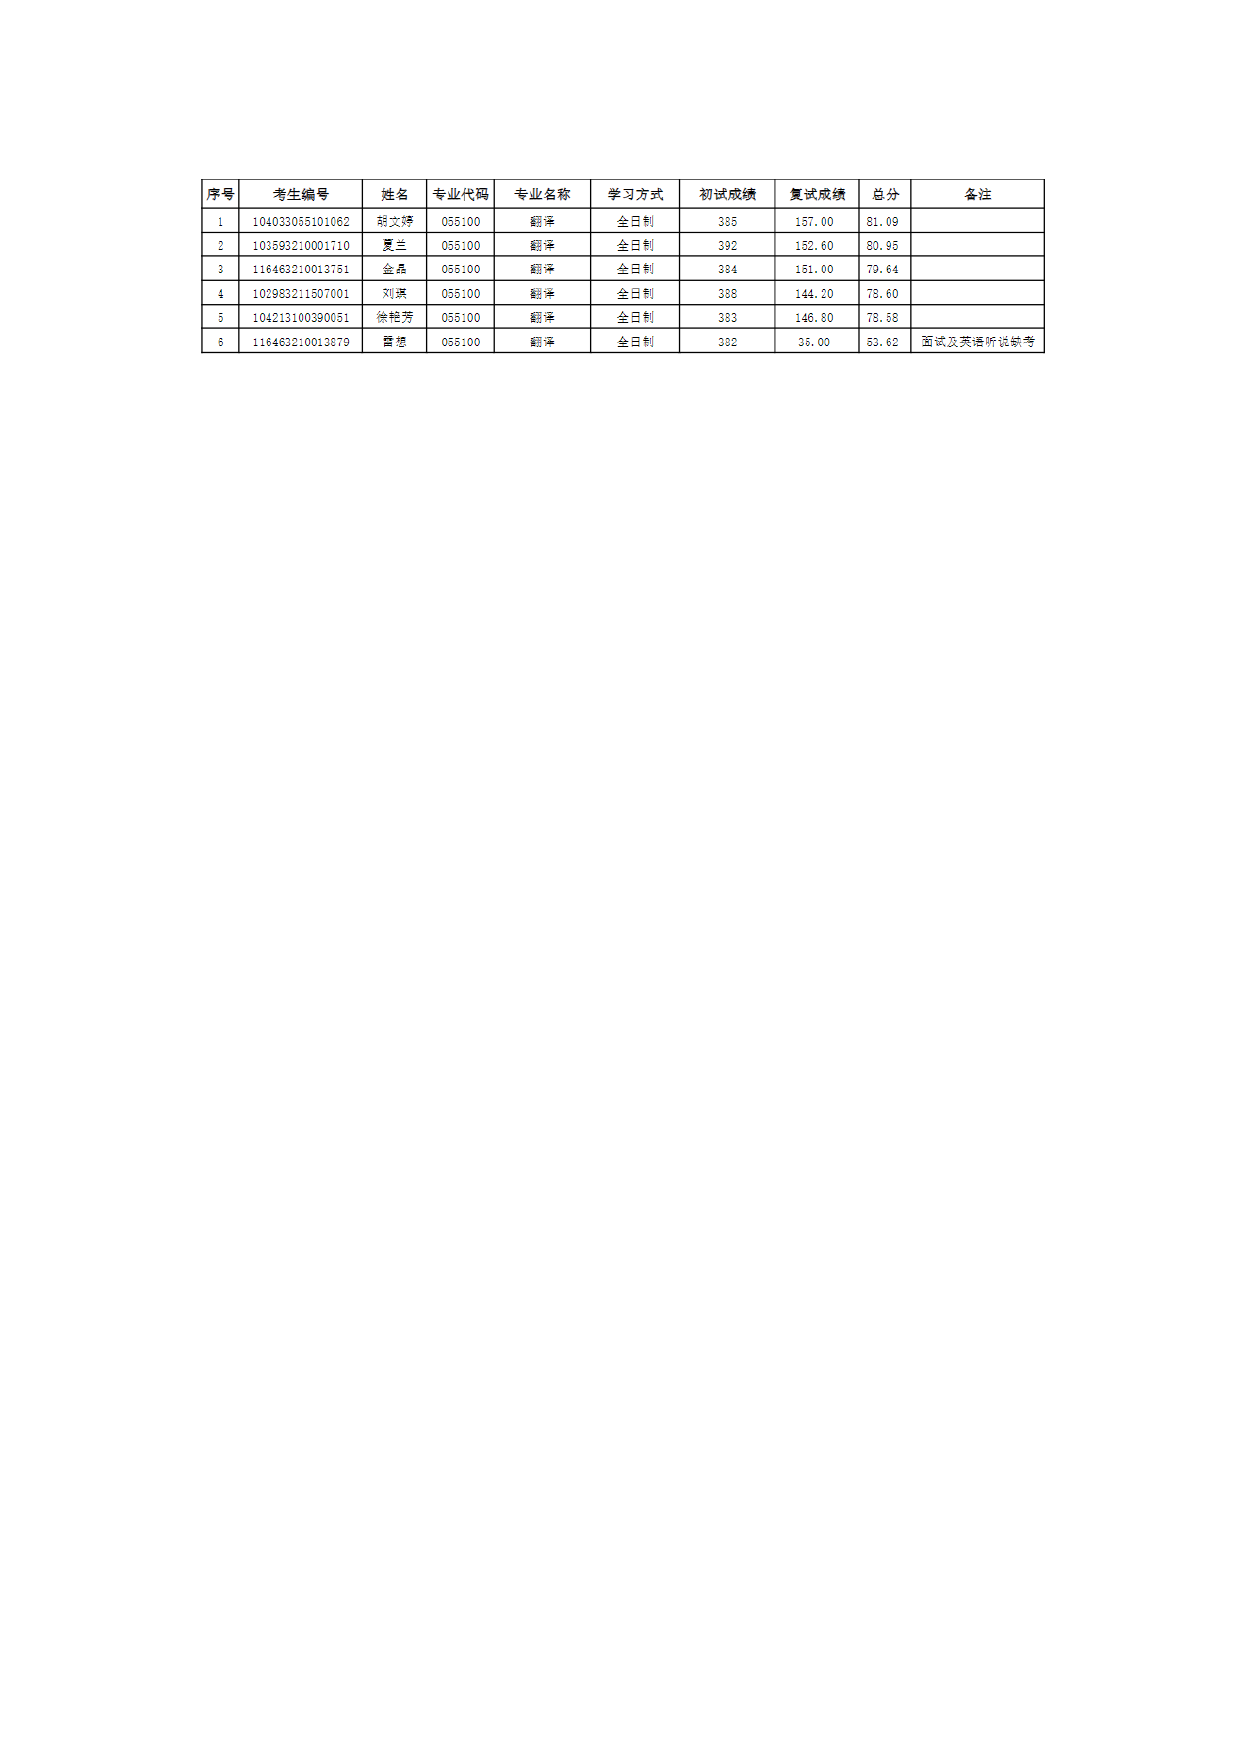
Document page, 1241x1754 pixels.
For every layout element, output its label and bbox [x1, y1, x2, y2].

picture [187, 162, 1053, 361]
